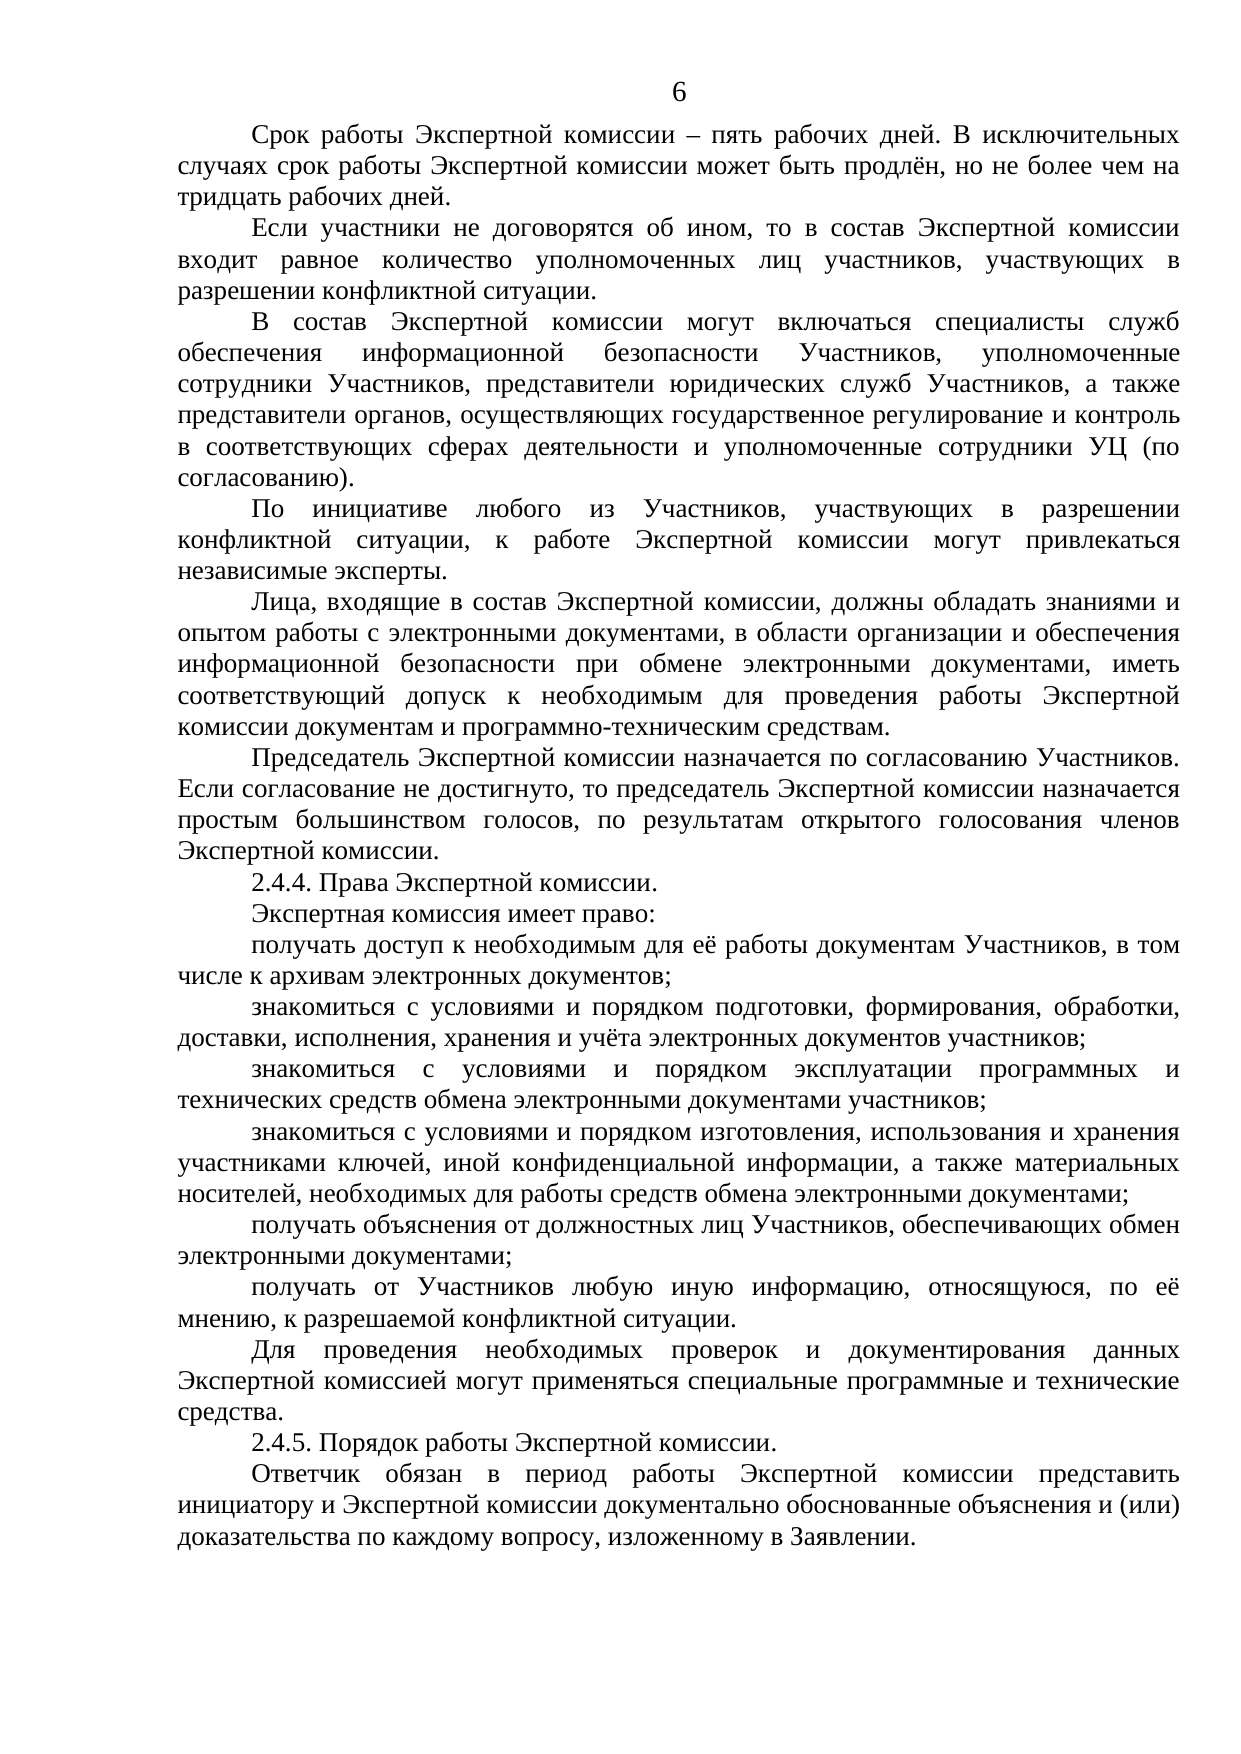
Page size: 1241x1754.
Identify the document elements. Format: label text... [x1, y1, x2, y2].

text По инициативе любого из Участников, участвующих в разрешении конфликтной ситуации, к работе Экспертной комиссии могут привлекаться независимые эксперты. [177, 492, 1181, 585]
text Срок работы Экспертной комиссии – пять рабочих дней. В исключительных случаях срок работы Экспертной комиссии может быть продлён, но не более чем на тридцать рабочих дней. [177, 118, 1181, 212]
text Для проведения необходимых проверок и документирования данных Экспертной комиссией могут применяться специальные программные и технические средства. [177, 1333, 1181, 1426]
text получать от Участников любую иную информацию, относящуюся, по её мнению, к разрешаемой конфликтной ситуации. [177, 1271, 1181, 1333]
text Лица, входящие в состав Экспертной комиссии, должны обладать знаниями и опытом работы с электронными документами, в области организации и обеспечения информационной безопасности при обмене электронными документами, иметь соответствующий допуск к необходимым для проведения работы Экспертной комиссии документам и программно-техническим средствам. [177, 585, 1181, 741]
text Председатель Экспертной комиссии назначается по согласованию Участников. Если согласование не достигнуто, то председатель Экспертной комиссии назначается простым большинством голосов, по результатам открытого голосования членов Экспертной комиссии. [177, 741, 1181, 866]
text 2.4.4. Права Экспертной комиссии. [177, 866, 1181, 897]
text Если участники не договорятся об ином, то в состав Экспертной комиссии входит равное количество уполномоченных лиц участников, участвующих в разрешении конфликтной ситуации. [177, 212, 1181, 305]
text знакомиться с условиями и порядком изготовления, использования и хранения участниками ключей, иной конфиденциальной информации, а также материальных носителей, необходимых для работы средств обмена электронными документами; [177, 1115, 1181, 1208]
text В состав Экспертной комиссии могут включаться специалисты служб обеспечения информационной безопасности Участников, уполномоченные сотрудники Участников, представители юридических служб Участников, а также представители органов, осуществляющих государственное регулирование и контроль в соответствующих сферах деятельности и уполномоченные сотрудники УЦ (по согласованию). [177, 305, 1181, 492]
text знакомиться с условиями и порядком подготовки, формирования, обработки, доставки, исполнения, хранения и учёта электронных документов участников; [177, 990, 1181, 1052]
text 2.4.5. Порядок работы Экспертной комиссии. [177, 1426, 1181, 1457]
text знакомиться с условиями и порядком эксплуатации программных и технических средств обмена электронными документами участников; [177, 1052, 1181, 1115]
text получать объяснения от должностных лиц Участников, обеспечивающих обмен электронными документами; [177, 1208, 1181, 1271]
text получать доступ к необходимым для её работы документам Участников, в том числе к архивам электронных документов; [177, 928, 1181, 990]
text Ответчик обязан в период работы Экспертной комиссии представить инициатору и Экспертной комиссии документально обоснованные объяснения и (или) доказательства по каждому вопросу, изложенному в Заявлении. [177, 1457, 1181, 1551]
text Экспертная комиссия имеет право: [177, 897, 1181, 928]
